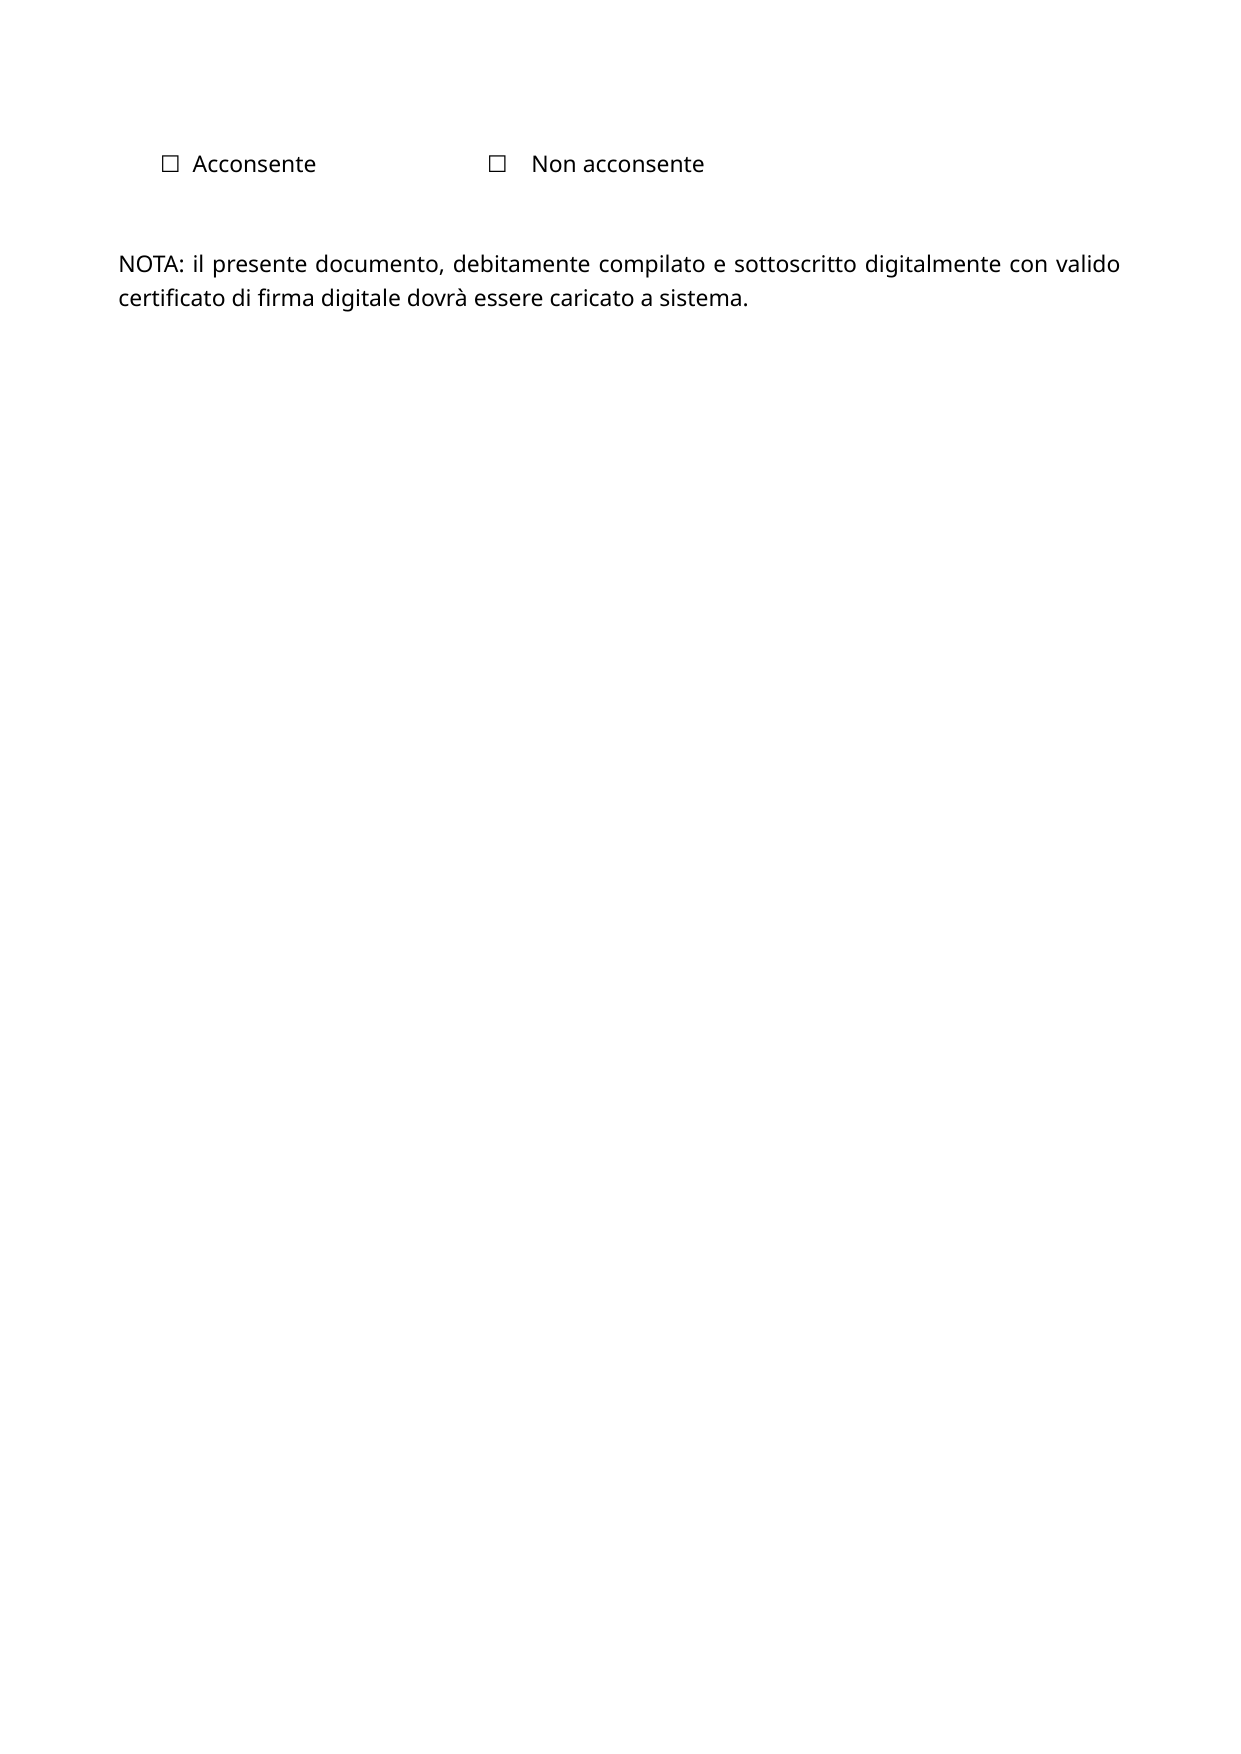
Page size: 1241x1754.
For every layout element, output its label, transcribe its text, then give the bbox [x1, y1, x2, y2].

text Acconsente Non acconsente [160, 148, 1122, 179]
text NOTA: il presente documento, debitamente compilato e sottoscritto digitalmente con valido certificato di firma digitale dovrà essere caricato a sistema. [118, 248, 1122, 313]
